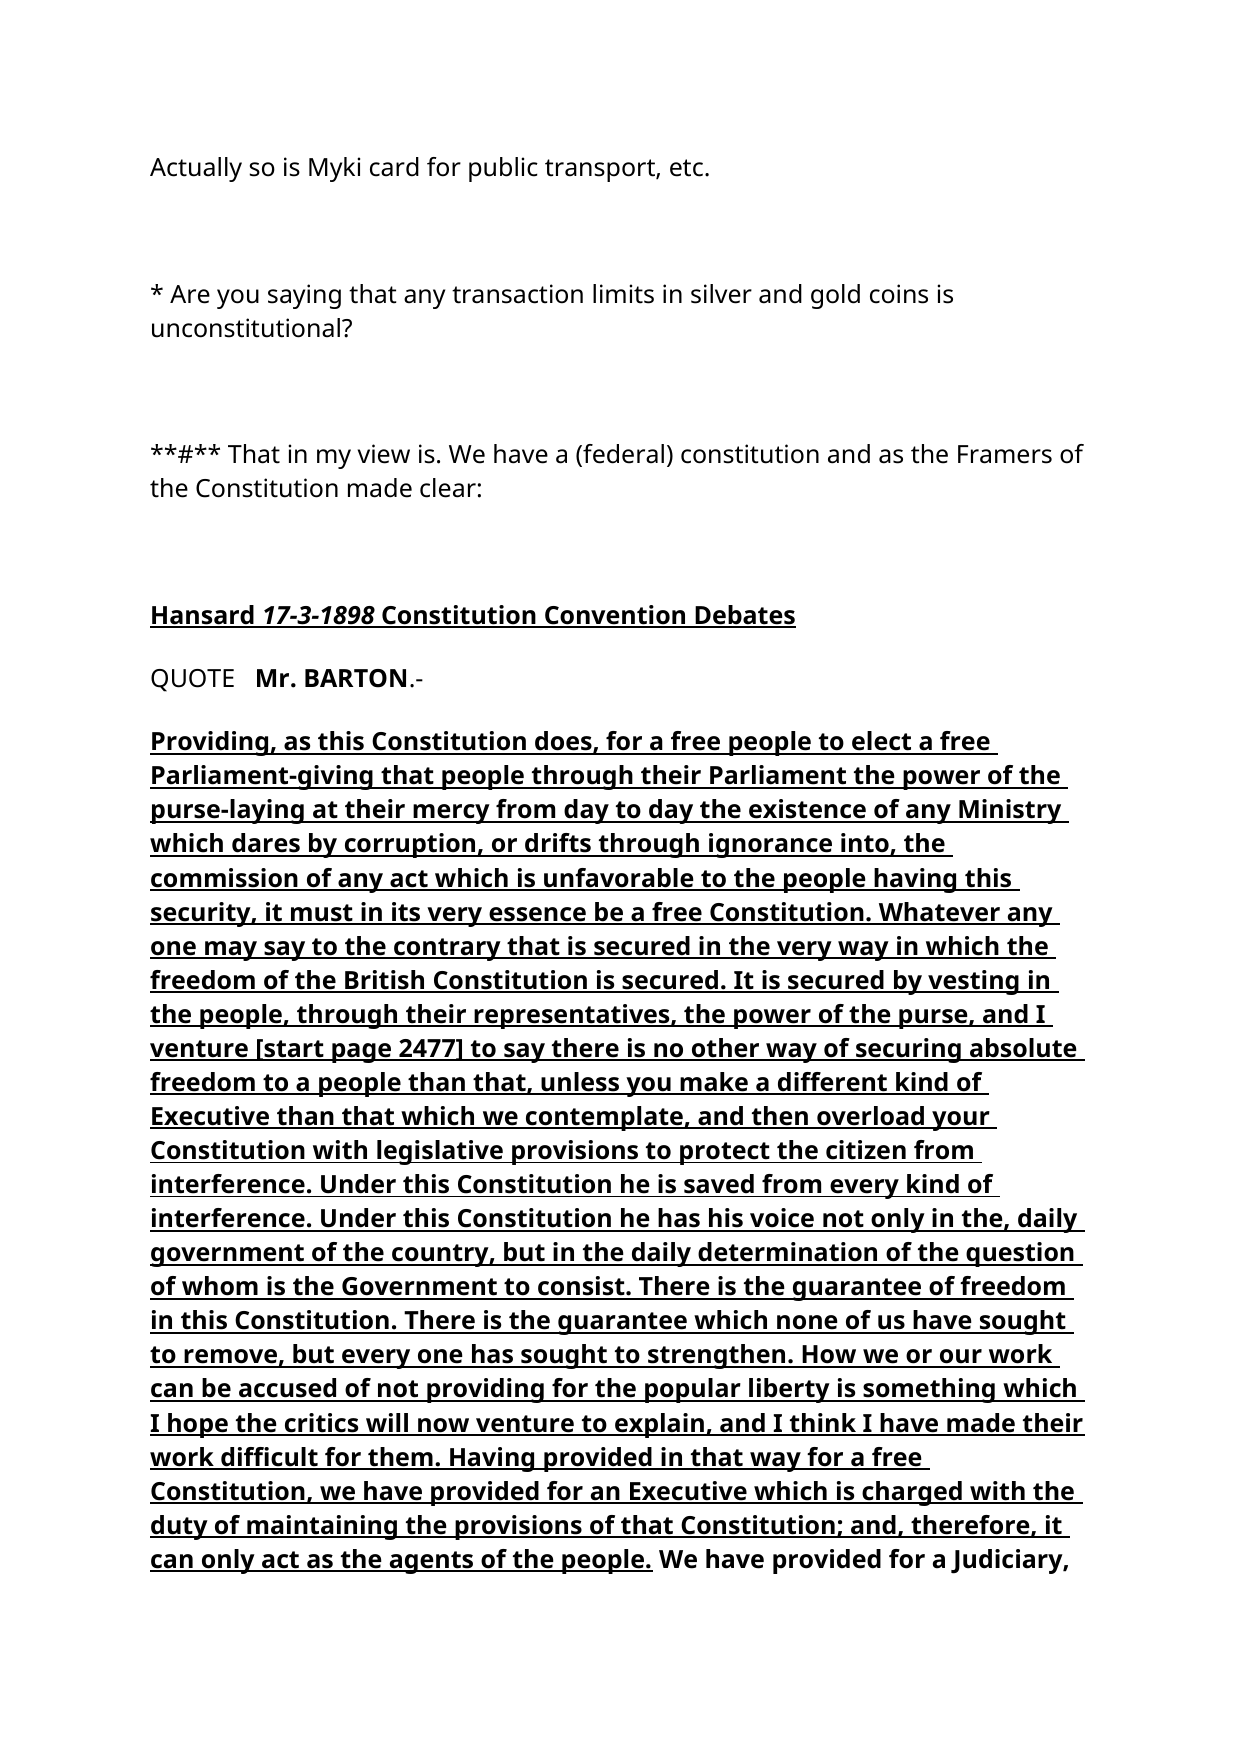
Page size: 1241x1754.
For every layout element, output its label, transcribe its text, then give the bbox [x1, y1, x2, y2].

text Hansard 17-3-1898 Constitution Convention Debates [150, 597, 1090, 632]
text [150, 724, 1090, 1576]
text QUOTE Mr. BARTON.- [150, 661, 1090, 695]
text **#** That in my view is. We have a (federal) constitution and as the Framers of the Constitution made clear: [150, 437, 1090, 505]
text * Are you saying that any transaction limits in silver and gold coins is unconstitutional? [150, 276, 1090, 344]
text Actually so is Myki card for public transport, etc. [150, 150, 1090, 184]
